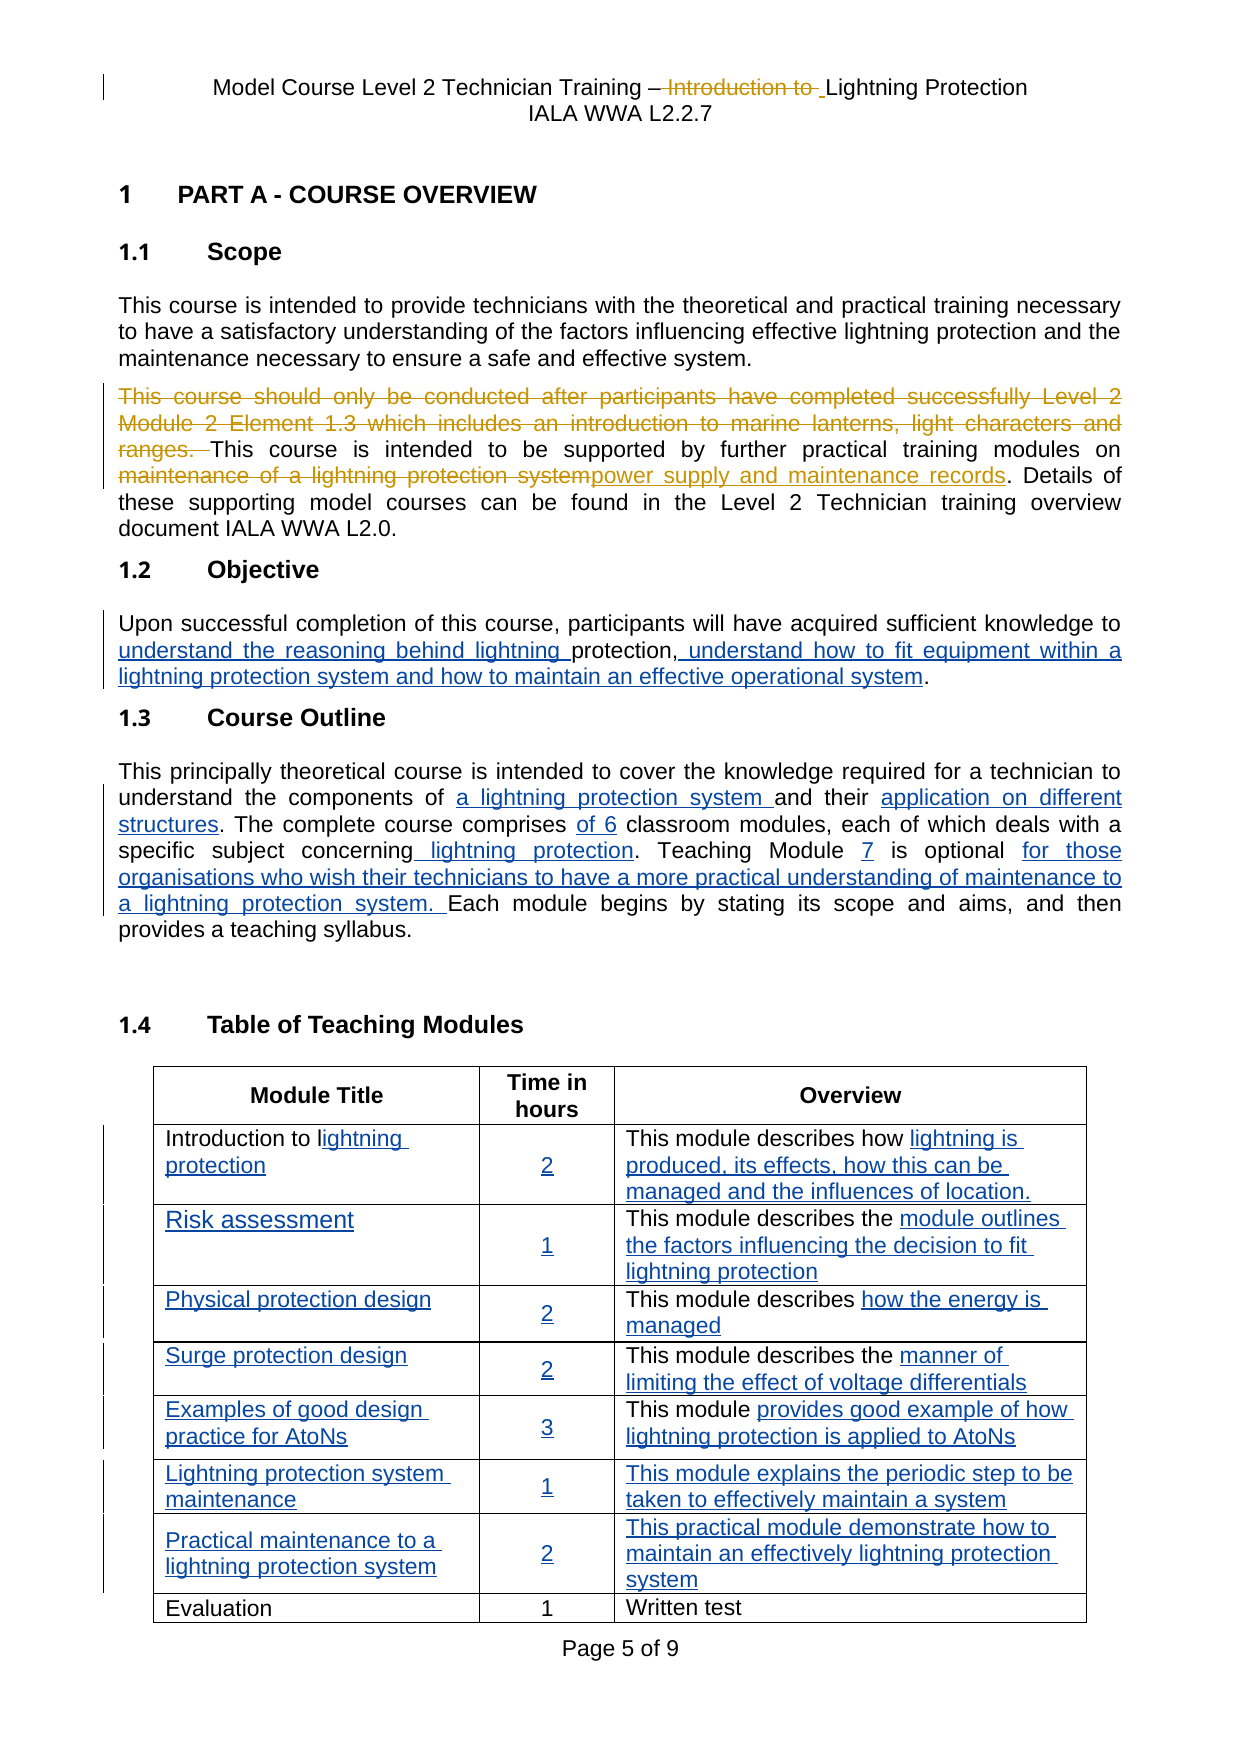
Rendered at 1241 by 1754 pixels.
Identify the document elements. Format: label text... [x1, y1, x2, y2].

text This principally theoretical course is intended to cover the knowledge required for a technician to understand the components of and their . The complete course comprises classroom modules, each of which deals with a specific subject concerning. Teaching Module is optional Each module begins by stating its scope and aims, and then provides a teaching syllabus. [118, 888, 1122, 942]
text This principally theoretical course is intended to cover the knowledge required for a technician to understand the components of and their . The complete course comprises classroom modules, each of which deals with a specific subject concerning. Teaching Module is optional Each module begins by stating its scope and aims, and then provides a teaching syllabus. [118, 758, 1122, 886]
subtitle Scope [118, 236, 1122, 267]
text This course is intended to provide technicians with the theoretical and practical training necessary to have a satisfactory understanding of the factors influencing effective lightning protection and the maintenance necessary to ensure a safe and effective system. [118, 292, 1122, 371]
table_cell [480, 1343, 614, 1395]
table_cell [154, 1343, 479, 1395]
table_cell 1 [480, 1594, 614, 1622]
table_cell Evaluation [154, 1594, 479, 1622]
table_header Overview [615, 1067, 1086, 1124]
table_cell [154, 1396, 479, 1459]
table_cell [480, 1460, 614, 1513]
text Upon successful completion of this course, participants will have acquired sufficient knowledge to protection,. [118, 610, 1122, 689]
subtitle Table of Teaching Modules [118, 1009, 1122, 1041]
table_cell [480, 1125, 614, 1204]
table_cell [480, 1205, 614, 1284]
table_cell [480, 1396, 614, 1459]
table_cell This module describes [615, 1286, 1086, 1341]
table_cell [154, 1460, 479, 1513]
table_cell [615, 1460, 1086, 1513]
table_header Time in hours [480, 1067, 614, 1124]
text This course is intended to be supported by further practical training modules on. Details of these supporting model courses can be found in the Level 2 Technician training overview document IALA WWA L2.0. [118, 383, 1122, 398]
table_cell This module [615, 1396, 1086, 1459]
table_cell [480, 1286, 614, 1341]
table_cell [480, 1514, 614, 1593]
table_cell This module describes how [615, 1125, 1086, 1204]
subtitle PART A - COURSE OVERVIEW [118, 176, 1122, 211]
subtitle Objective [118, 554, 1122, 585]
table_header Module Title [154, 1067, 479, 1124]
table_cell [154, 1286, 479, 1341]
table_cell [154, 1514, 479, 1593]
table_cell [154, 1205, 479, 1284]
table_cell This module describes the [615, 1343, 1086, 1395]
subtitle Course Outline [118, 702, 1122, 733]
text This course is intended to be supported by further practical training modules on. Details of these supporting model courses can be found in the Level 2 Technician training overview document IALA WWA L2.0. [118, 425, 1122, 541]
table_cell Written test [615, 1594, 1086, 1622]
table_cell [615, 1514, 1086, 1593]
text This course is intended to be supported by further practical training modules on. Details of these supporting model courses can be found in the Level 2 Technician training overview document IALA WWA L2.0. [118, 399, 1122, 424]
table_cell This module describes the [615, 1205, 1086, 1284]
table_cell Introduction to l [154, 1125, 479, 1204]
